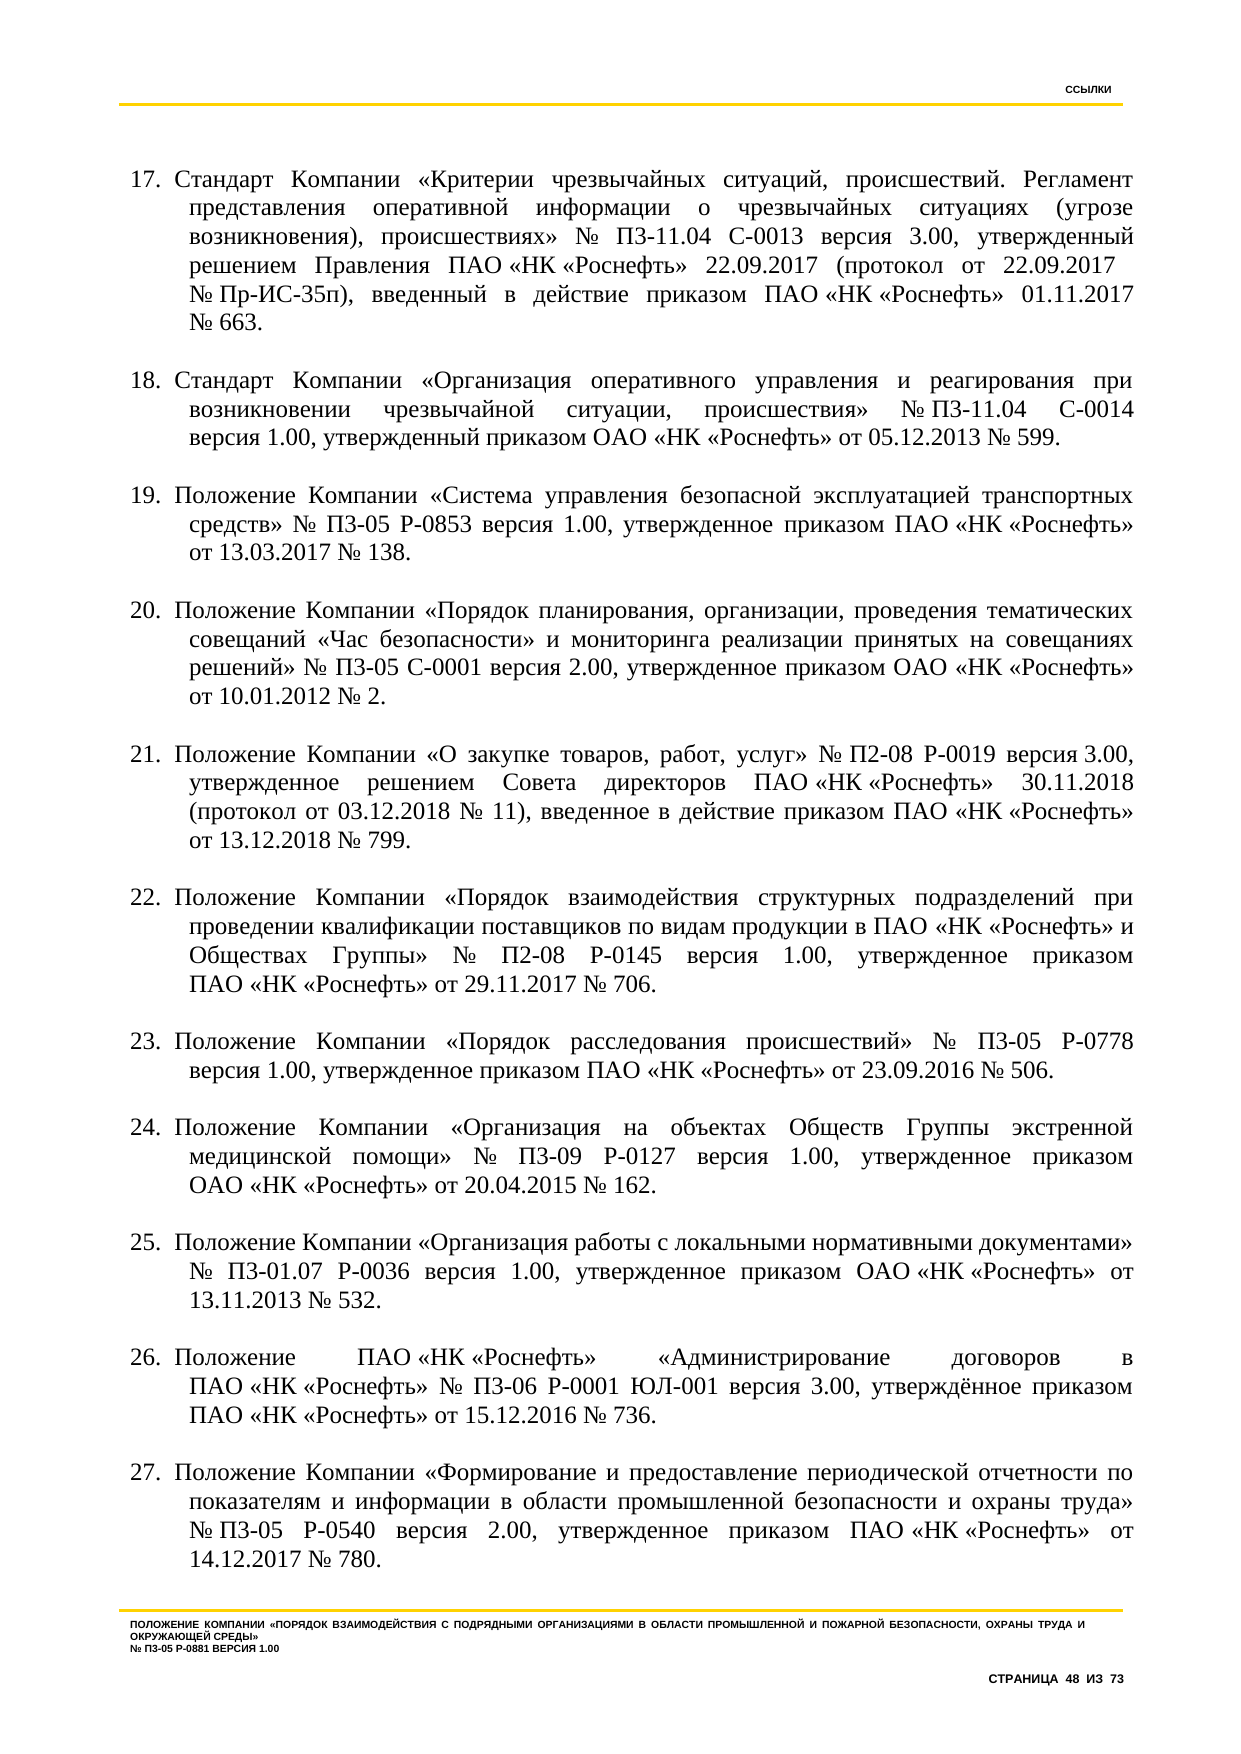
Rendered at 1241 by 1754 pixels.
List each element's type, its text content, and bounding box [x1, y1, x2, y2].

list Положение Компании «Организация на объектах Обществ Группы экстренной медицинской помощи» № П3-09 Р-0127 версия 1.00, утвержденное приказом ОАО «НК «Роснефть» от 20.04.2015 № 162. [130, 1112, 1134, 1199]
list Положение ПАО «НК «Роснефть» «Администрирование договоров в ПАО «НК «Роснефть» № П3-06 Р-0001 ЮЛ-001 версия 3.00, утверждённое приказом ПАО «НК «Роснефть» от 15.12.2016 № 736. [130, 1342, 1134, 1429]
list Стандарт Компании «Организация оперативного управления и реагирования при возникновении чрезвычайной ситуации, происшествия» № П3-11.04 С-0014 версия 1.00, утвержденный приказом ОАО «НК «Роснефть» от 05.12.2013 № 599. [130, 365, 1134, 451]
list Положение Компании «Формирование и предоставление периодической отчетности по показателям и информации в области промышленной безопасности и охраны труда» № П3-05 Р-0540 версия 2.00, утвержденное приказом ПАО «НК «Роснефть» от 14.12.2017 № 780. [130, 1457, 1134, 1572]
list Положение Компании «Порядок планирования, организации, проведения тематических совещаний «Час безопасности» и мониторинга реализации принятых на совещаниях решений» № П3-05 С-0001 версия 2.00, утвержденное приказом ОАО «НК «Роснефть» от 10.01.2012 № 2. [130, 595, 1134, 710]
list Стандарт Компании «Критерии чрезвычайных ситуаций, происшествий. Регламент представления оперативной информации о чрезвычайных ситуациях (угрозе возникновения), происшествиях» № П3-11.04 С-0013 версия 3.00, утвержденный решением Правления ПАО «НК «Роснефть» 22.09.2017 (протокол от 22.09.2017 № Пр-ИС-35п), введенный в действие приказом ПАО «НК «Роснефть» 01.11.2017 № 663. [130, 164, 1134, 336]
list Положение Компании «Порядок расследования происшествий» № П3-05 Р-0778 версия 1.00, утвержденное приказом ПАО «НК «Роснефть» от 23.09.2016 № 506. [130, 1026, 1134, 1084]
list Положение Компании «О закупке товаров, работ, услуг» № П2-08 Р-0019 версия 3.00, утвержденное решением Совета директоров ПАО «НК «Роснефть» 30.11.2018 (протокол от 03.12.2018 № 11), введенное в действие приказом ПАО «НК «Роснефть» от 13.12.2018 № 799. [130, 739, 1134, 854]
list Положение Компании «Организация работы с локальными нормативными документами» № П3-01.07 Р-0036 версия 1.00, утвержденное приказом ОАО «НК «Роснефть» от 13.11.2013 № 532. [130, 1227, 1134, 1314]
list Положение Компании «Система управления безопасной эксплуатацией транспортных средств» № П3-05 Р-0853 версия 1.00, утвержденное приказом ПАО «НК «Роснефть» от 13.03.2017 № 138. [130, 480, 1134, 566]
list Положение Компании «Порядок взаимодействия структурных подразделений при проведении квалификации поставщиков по видам продукции в ПАО «НК «Роснефть» и Обществах Группы» № П2-08 Р-0145 версия 1.00, утвержденное приказом ПАО «НК «Роснефть» от 29.11.2017 № 706. [130, 882, 1134, 997]
